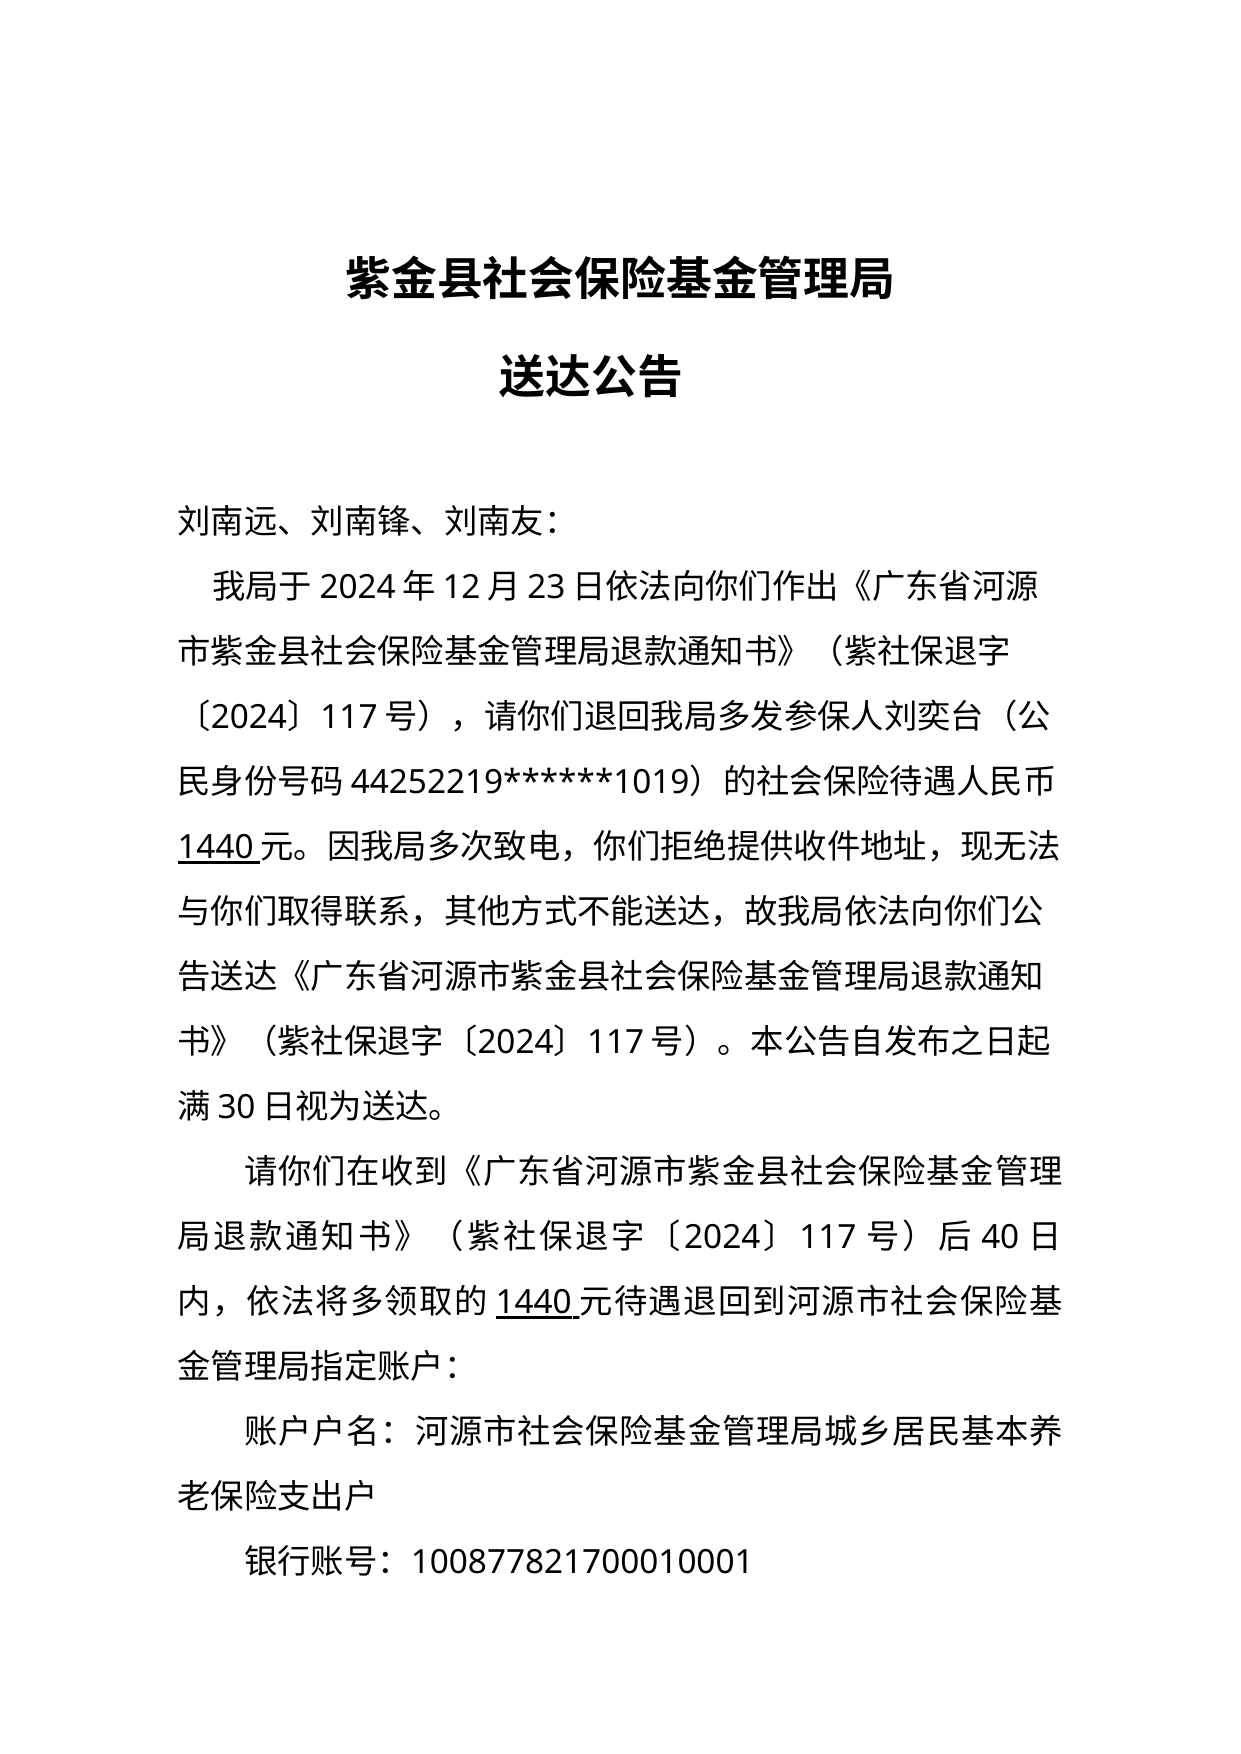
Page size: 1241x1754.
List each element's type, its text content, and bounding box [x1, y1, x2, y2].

text 银行账号：100877821700010001 [177, 1527, 1063, 1592]
text 刘南远、刘南锋、刘南友： [177, 487, 1063, 552]
text 我局于 2024年12月23日依法向你们作出《广东省河源市紫金县社会保险基金管理局退款通知书》（紫社保退字〔2024〕117号），请你们退回我局多发参保人刘奕台（公民身份号码44252219******1019）的社会保险待遇人民币1440元。因我局多次致电，你们拒绝提供收件地址，现无法与你们取得联系，其他方式不能送达，故我局依法向你们公告送达《广东省河源市紫金县社会保险基金管理局退款通知书》（紫社保退字〔2024〕117号）。本公告自发布之日起满30日视为送达。 [177, 552, 1063, 1137]
text 紫金县社会保险基金管理局 [177, 227, 1063, 324]
text 请你们在收到《广东省河源市紫金县社会保险基金管理局退款通知书》（紫社保退字〔2024〕117号）后40日内，依法将多领取的1440元待遇退回到河源市社会保险基金管理局指定账户： [177, 1137, 1063, 1397]
text 账户户名：河源市社会保险基金管理局城乡居民基本养老保险支出户 [177, 1397, 1063, 1527]
text 送达公告 [177, 324, 1063, 422]
